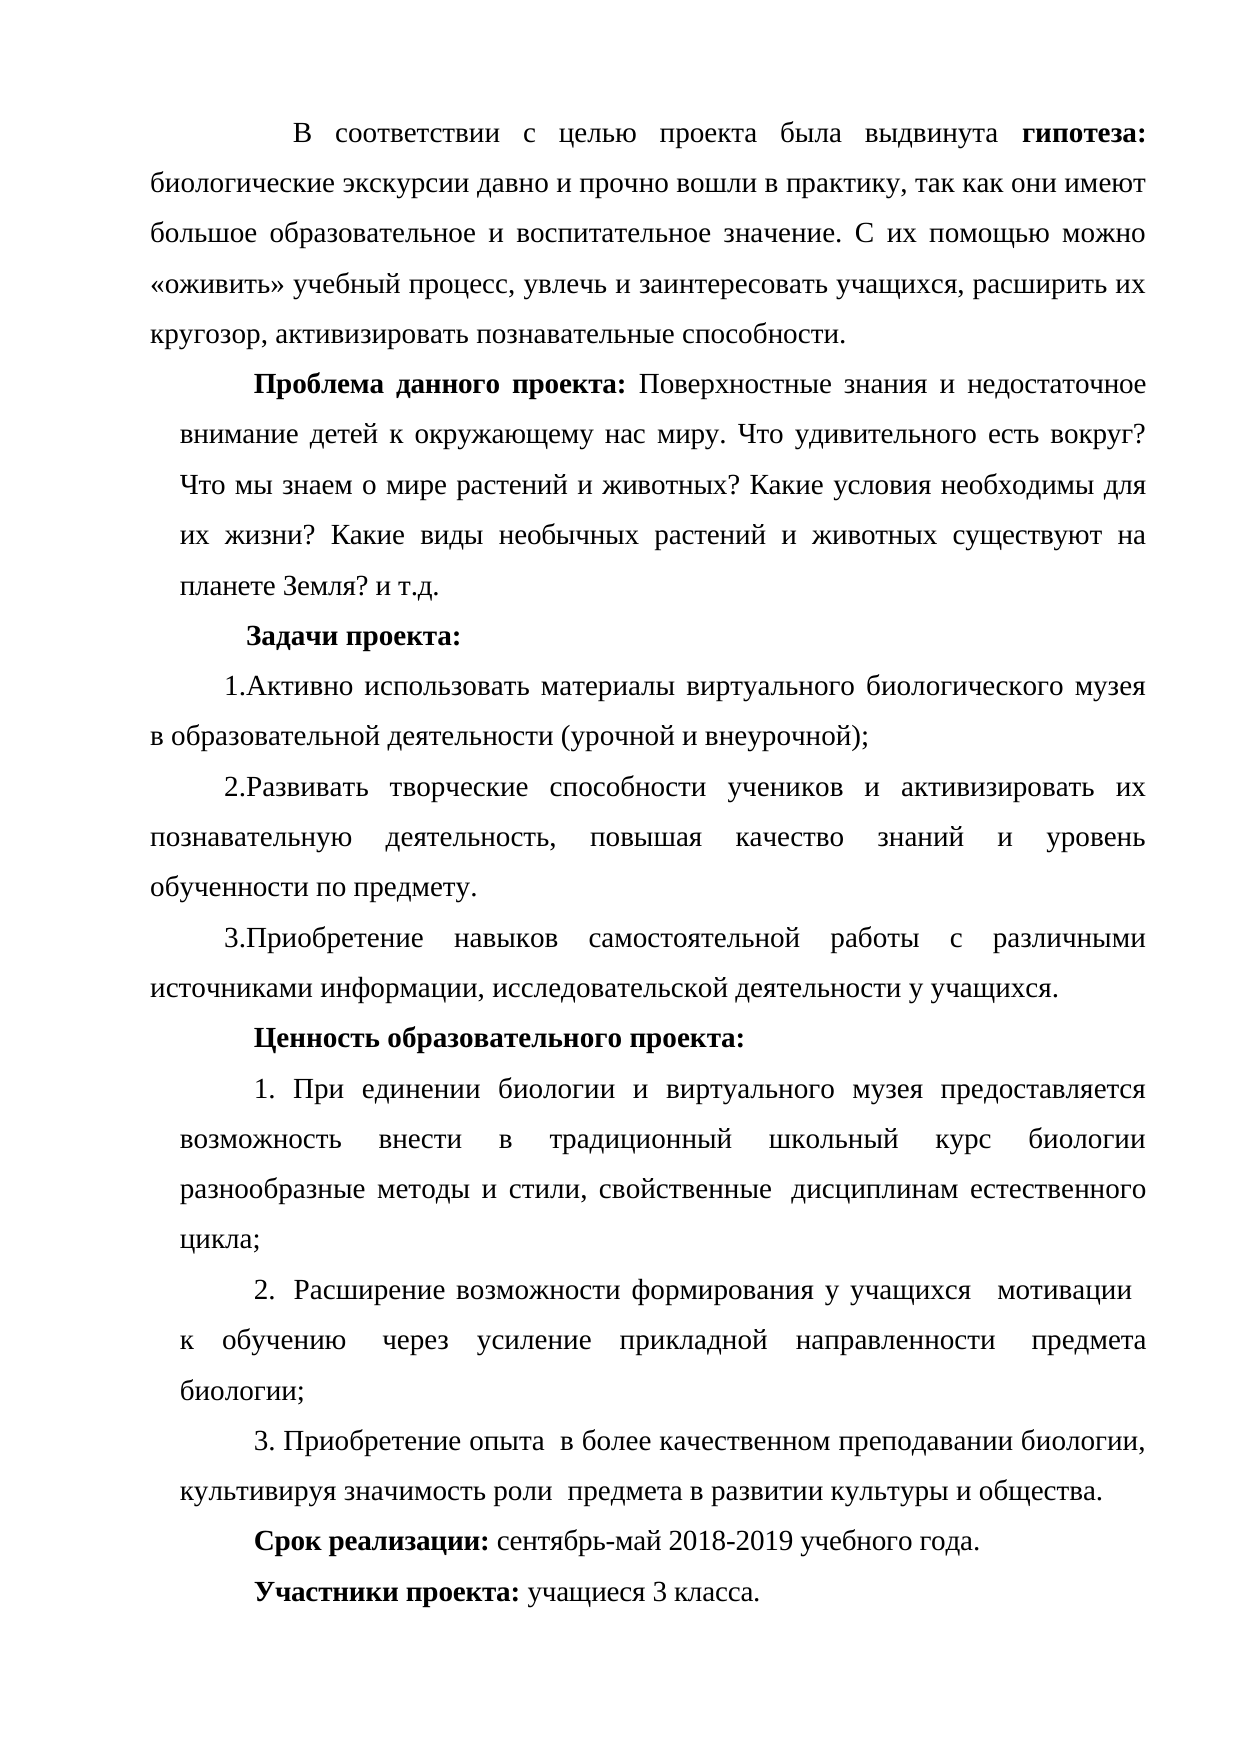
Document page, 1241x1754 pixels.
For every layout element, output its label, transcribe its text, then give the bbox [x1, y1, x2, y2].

text Проблема данного проекта: Поверхностные знания и недостаточное внимание детей к окружающему нас миру. Что удивительного есть вокруг? Что мы знаем о мире растений и животных? Какие условия необходимы для их жизни? Какие виды необычных растений и животных существуют на планете Земля? и т.д. [179, 366, 1146, 601]
text В соответствии с целью проекта была выдвинута гипотеза: биологические экскурсии давно и прочно вошли в практику, так как они имеют большое образовательное и воспитательное значение. С их помощью можно «оживить» учебный процесс, увлечь и заинтересовать учащихся, расширить их кругозор, активизировать познавательные способности. [150, 115, 1146, 349]
text 1. При единении биологии и виртуального музея предоставляется возможность внести в традиционный школьный курс биологии разнообразные методы и стили, свойственные дисциплинам естественного цикла; [179, 1071, 1146, 1255]
text Ценность образовательного проекта: [179, 1020, 1146, 1054]
text Участники проекта: учащиеся 3 класса. [179, 1574, 1146, 1607]
text 1.Активно использовать материалы виртуального биологического музея в образовательной деятельности (урочной и внеурочной); [150, 668, 1146, 752]
text 2.Развивать творческие способности учеников и активизировать их познавательную деятельность, повышая качество знаний и уровень обученности по предмету. [150, 769, 1146, 903]
text 3.Приобретение навыков самостоятельной работы с различными источниками информации, исследовательской деятельности у учащихся. [150, 920, 1146, 1004]
text 2. Расширение возможности формирования у учащихся мотивации к обучению через усиление прикладной направленности предмета биологии; [179, 1272, 1146, 1406]
text Срок реализации: сентябрь-май 2018-2019 учебного года. [179, 1523, 1146, 1557]
text 3. Приобретение опыта в более качественном преподавании биологии, культивируя значимость роли предмета в развитии культуры и общества. [179, 1423, 1146, 1507]
text Задачи проекта: [150, 618, 1146, 651]
